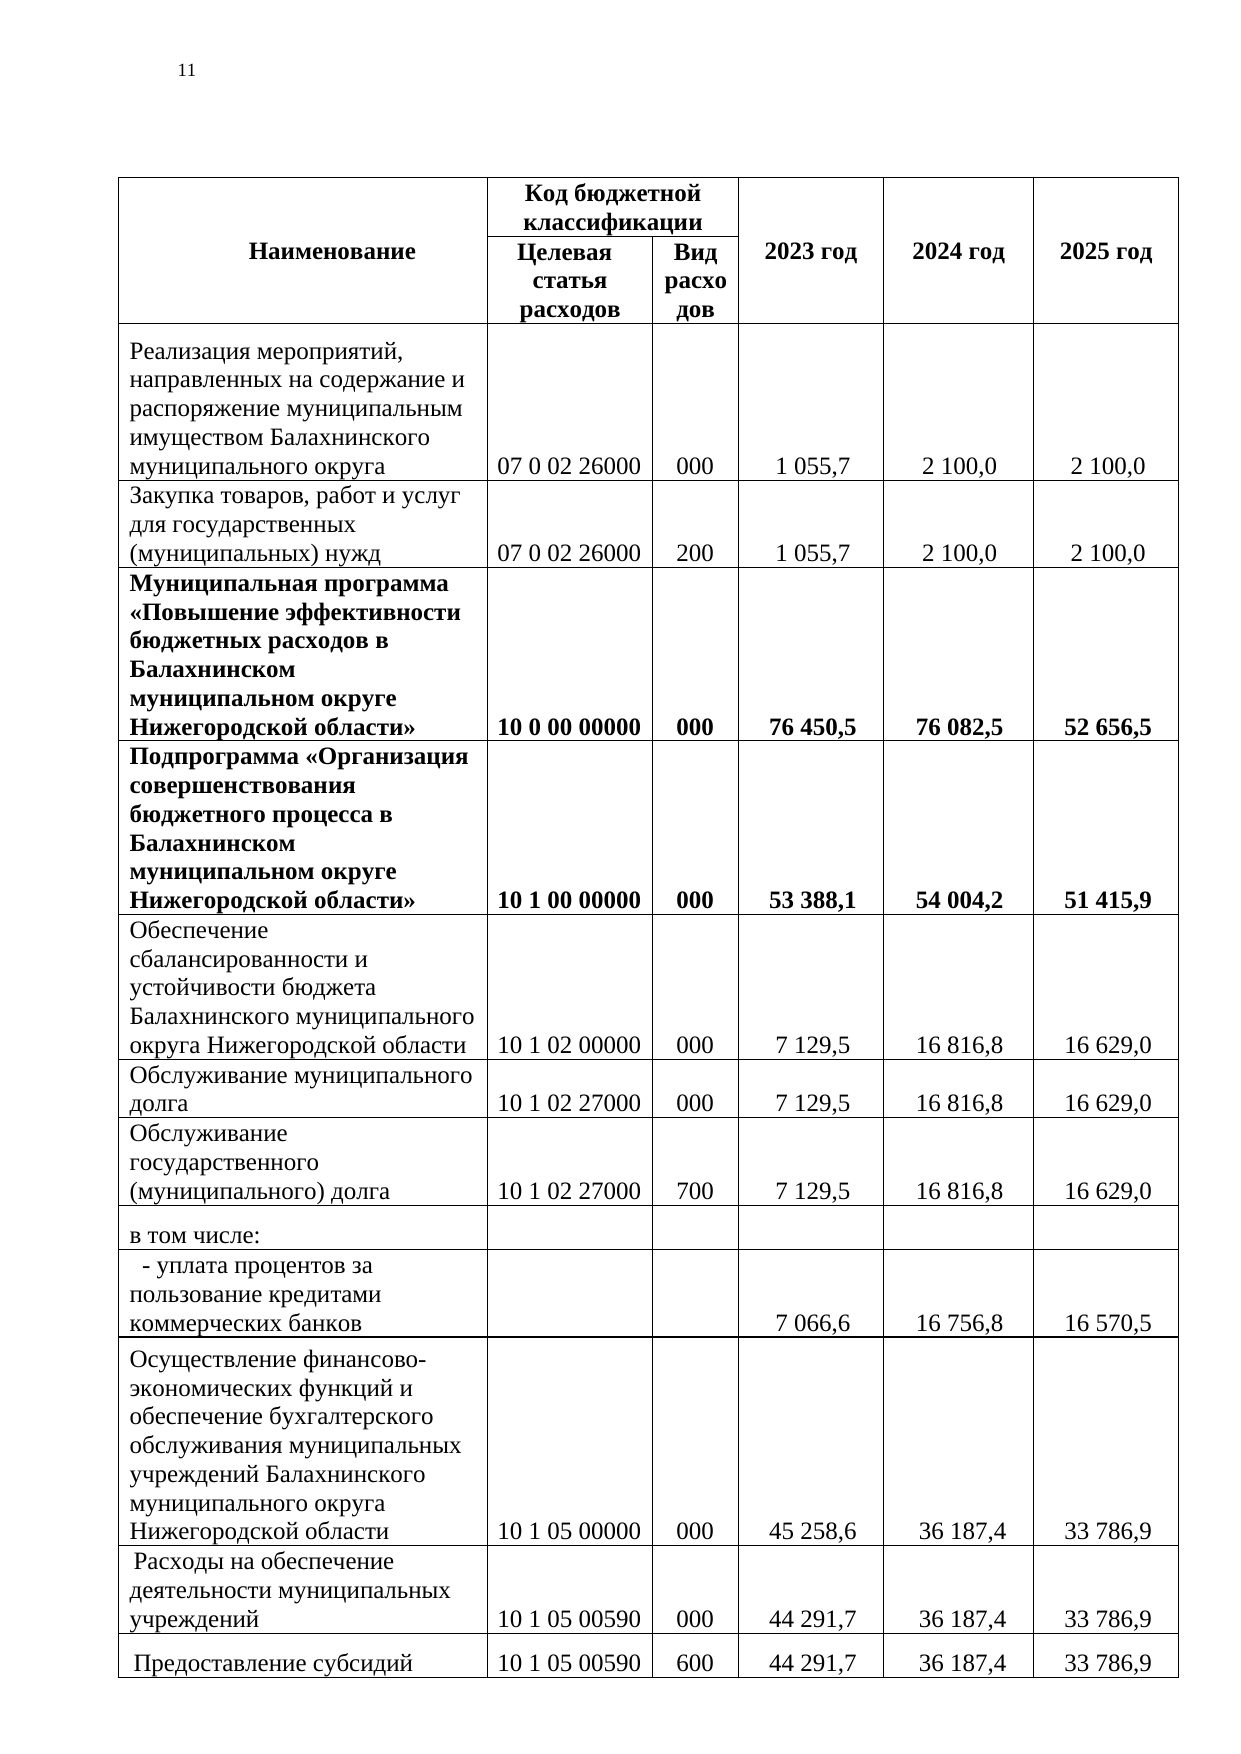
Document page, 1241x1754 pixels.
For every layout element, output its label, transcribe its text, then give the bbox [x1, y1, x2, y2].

table_cell 33 786,9 [1034, 1338, 1178, 1545]
table_cell 76 082,5 [884, 568, 1033, 740]
table_cell 2 100,0 [1034, 481, 1178, 567]
table_cell 52 656,5 [1034, 568, 1178, 740]
table_cell Подпрограмма «Организация совершенствования бюджетного процесса в Балахнинском муниципальном округе Нижегородской области» [119, 741, 487, 914]
table_cell 000 [653, 915, 738, 1059]
table_cell 600 [653, 1634, 738, 1677]
table_header 2024 год [884, 178, 1033, 323]
table_cell 07 0 02 26000 [488, 324, 652, 479]
table_cell 200 [653, 481, 738, 567]
table_cell в том числе: [119, 1206, 487, 1249]
table_header 2023 год [739, 178, 883, 323]
table_cell 7 066,6 [739, 1250, 883, 1336]
table_cell 16 816,8 [884, 915, 1033, 1059]
table_cell [884, 1206, 1033, 1249]
table_cell 36 187,4 [884, 1338, 1033, 1545]
table_cell 53 388,1 [739, 741, 883, 914]
table_cell 10 1 02 27000 [488, 1060, 652, 1117]
table_cell Муниципальная программа «Повышение эффективности бюджетных расходов в Балахнинском муниципальном округе Нижегородской области» [119, 568, 487, 740]
table_cell 16 816,8 [884, 1060, 1033, 1117]
table_cell 000 [653, 741, 738, 914]
table_header Код бюджетной классификации [488, 178, 738, 236]
table_cell [739, 1206, 883, 1249]
table_cell 10 1 00 00000 [488, 741, 652, 914]
table_cell 44 291,7 [739, 1546, 883, 1632]
table_cell 000 [653, 568, 738, 740]
table_cell 10 1 02 27000 [488, 1118, 652, 1204]
table_cell 7 129,5 [739, 1118, 883, 1204]
table_cell 16 629,0 [1034, 1060, 1178, 1117]
table_cell 000 [653, 324, 738, 479]
table_cell 07 0 02 26000 [488, 481, 652, 567]
table_cell 10 1 05 00590 [488, 1634, 652, 1677]
table_cell [488, 1206, 652, 1249]
table_cell 10 1 02 00000 [488, 915, 652, 1059]
table_cell [653, 1206, 738, 1249]
table_cell 54 004,2 [884, 741, 1033, 914]
table_cell 000 [653, 1546, 738, 1632]
table_cell 16 570,5 [1034, 1250, 1178, 1336]
table_cell 16 756,8 [884, 1250, 1033, 1336]
table_cell - уплата процентов за пользование кредитами коммерческих банков [119, 1250, 487, 1336]
table_cell 36 187,4 [884, 1546, 1033, 1632]
table_cell 10 1 05 00000 [488, 1338, 652, 1545]
table_cell Вид расходов [653, 237, 738, 323]
table_cell Целевая статья расходов [488, 237, 652, 323]
table_cell 10 1 05 00590 [488, 1546, 652, 1632]
table_cell 33 786,9 [1034, 1546, 1178, 1632]
table_cell 7 129,5 [739, 915, 883, 1059]
table_cell Реализация мероприятий, направленных на содержание и распоряжение муниципальным имуществом Балахнинского муниципального округа [119, 324, 487, 479]
table_cell 51 415,9 [1034, 741, 1178, 914]
table_cell 16 629,0 [1034, 915, 1178, 1059]
table_cell 76 450,5 [739, 568, 883, 740]
table_cell 700 [653, 1118, 738, 1204]
table_cell 45 258,6 [739, 1338, 883, 1545]
table_cell [488, 1250, 652, 1336]
table_cell 10 0 00 00000 [488, 568, 652, 740]
table_cell 2 100,0 [1034, 324, 1178, 479]
table_cell Расходы на обеспечение деятельности муниципальных учреждений [119, 1546, 487, 1632]
table_cell 16 629,0 [1034, 1118, 1178, 1204]
table_cell 33 786,9 [1034, 1634, 1178, 1677]
table_cell 44 291,7 [739, 1634, 883, 1677]
table_cell 2 100,0 [884, 324, 1033, 479]
table_cell 1 055,7 [739, 324, 883, 479]
table_cell Осуществление финансово-экономических функций и обеспечение бухгалтерского обслуживания муниципальных учреждений Балахнинского муниципального округа Нижегородской области [119, 1338, 487, 1545]
table_cell Обслуживание государственного (муниципального) долга [119, 1118, 487, 1204]
table_cell Обслуживание муниципального долга [119, 1060, 487, 1117]
table_header 2025 год [1034, 178, 1178, 323]
table_cell 16 816,8 [884, 1118, 1033, 1204]
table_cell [119, 1634, 487, 1677]
table_cell 36 187,4 [884, 1634, 1033, 1677]
table_cell 000 [653, 1060, 738, 1117]
table_header Наименование [119, 178, 487, 323]
table_cell [1034, 1206, 1178, 1249]
table_cell 1 055,7 [739, 481, 883, 567]
table_cell [653, 1250, 738, 1336]
table_cell 2 100,0 [884, 481, 1033, 567]
table_cell 7 129,5 [739, 1060, 883, 1117]
table_cell Обеспечение сбалансированности и устойчивости бюджета Балахнинского муниципального округа Нижегородской области [119, 915, 487, 1059]
table_cell 000 [653, 1338, 738, 1545]
table_cell Закупка товаров, работ и услуг для государственных (муниципальных) нужд [119, 481, 487, 567]
